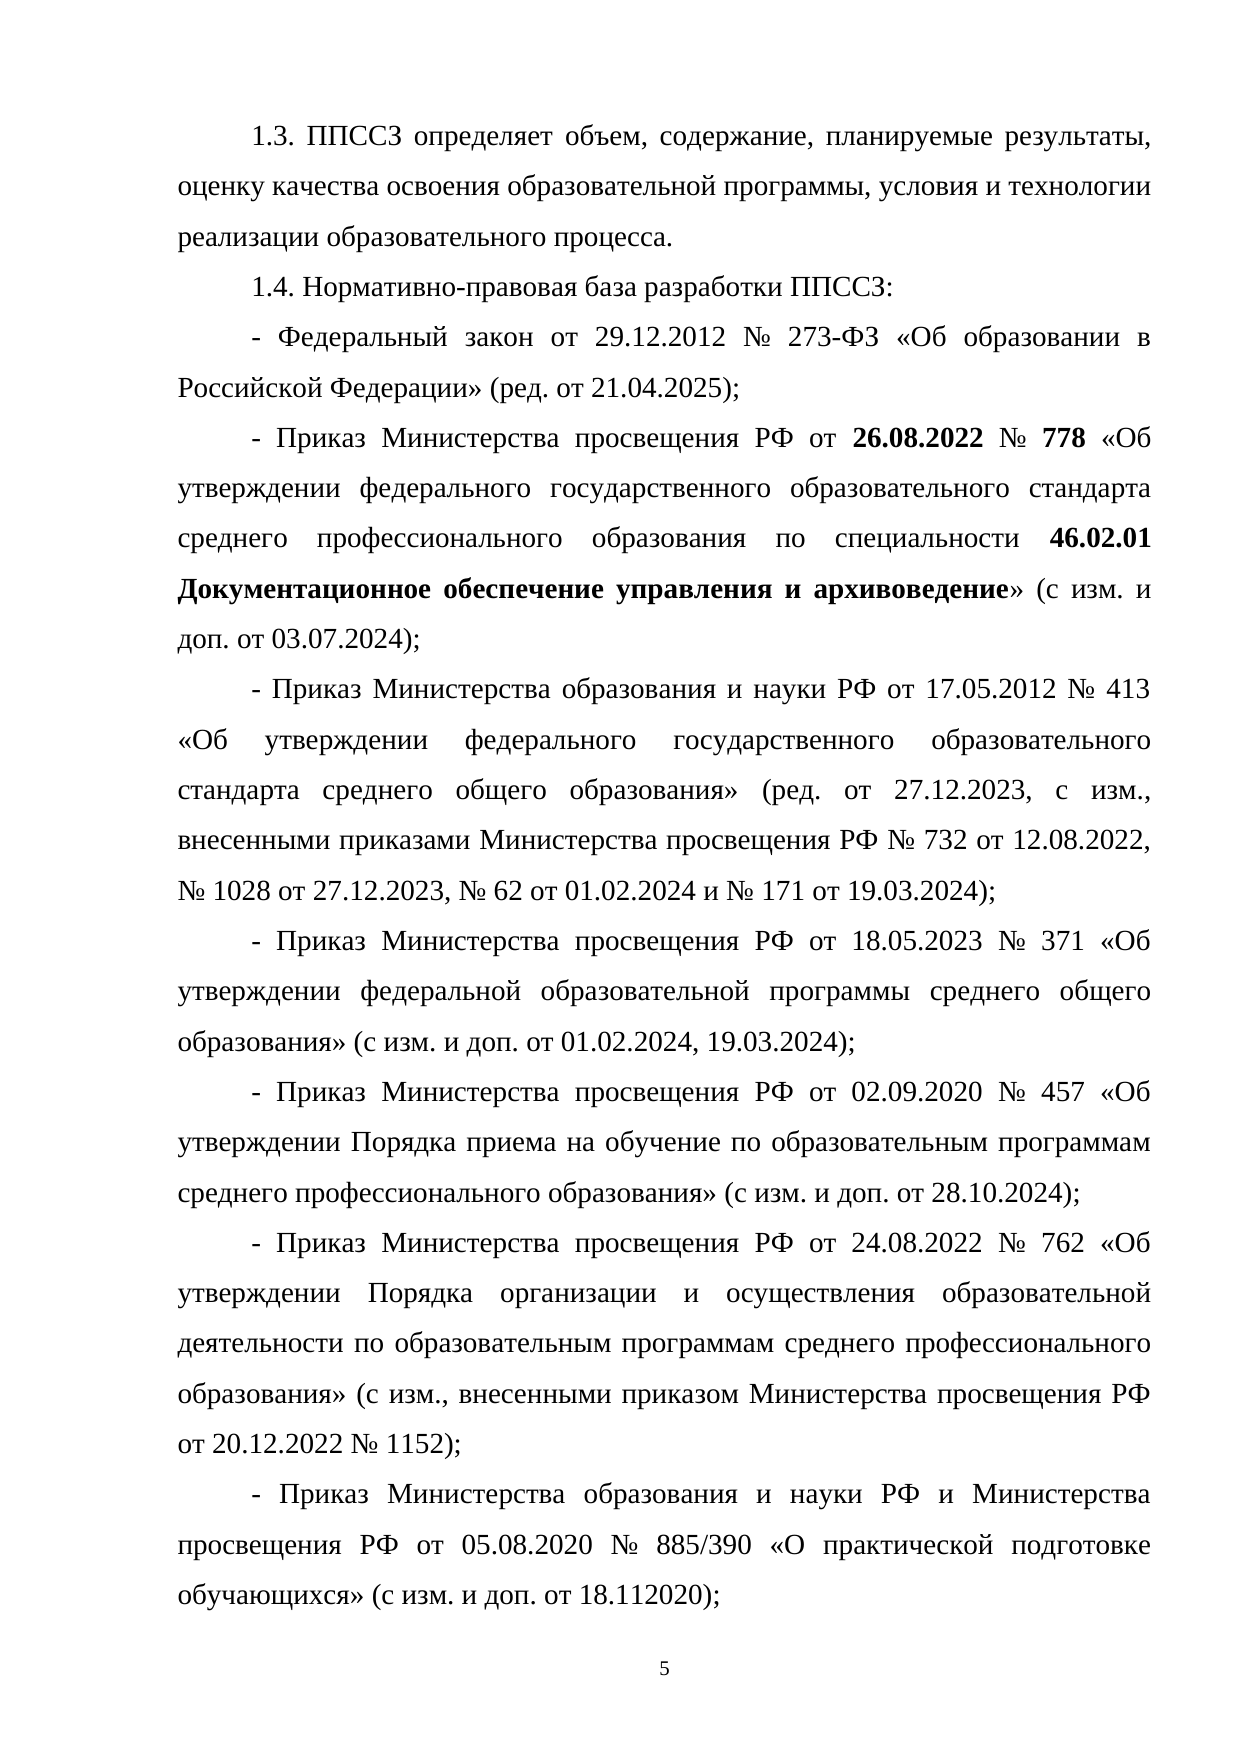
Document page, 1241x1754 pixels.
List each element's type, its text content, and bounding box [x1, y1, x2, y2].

text 1.3. ППССЗ определяет объем, содержание, планируемые результаты, оценку качества освоения образовательной программы, условия и технологии реализации образовательного процесса. [177, 118, 1152, 252]
text - Приказ Министерства просвещения РФ от 26.08.2022 № 778 «Об утверждении федерального государственного образовательного стандарта среднего профессионального образования по специальности 46.02.01 Документационное обеспечение управления и архивоведение» (с изм. и доп. от 03.07.2024); [177, 420, 1152, 655]
text - Приказ Министерства просвещения РФ от 18.05.2023 № 371 «Об утверждении федеральной образовательной программы среднего общего образования» (с изм. и доп. от 01.02.2024, 19.03.2024); [177, 923, 1152, 1057]
text - Приказ Министерства образования и науки РФ от 17.05.2012 № 413 «Об утверждении федерального государственного образовательного стандарта среднего общего образования» (ред. от 27.12.2023, с изм., внесенными приказами Министерства просвещения РФ № 732 от 12.08.2022, № 1028 от 27.12.2023, № 62 от 01.02.2024 и № 171 от 19.03.2024); [177, 672, 1152, 906]
text - Приказ Министерства образования и науки РФ и Министерства просвещения РФ от 05.08.2020 № 885/390 «О практической подготовке обучающихся» (с изм. и доп. от 18.112020); [177, 1477, 1152, 1611]
text - Федеральный закон от 29.12.2012 № 273-ФЗ «Об образовании в Российской Федерации» (ред. от 21.04.2025); [177, 319, 1152, 403]
text - Приказ Министерства просвещения РФ от 02.09.2020 № 457 «Об утверждении Порядка приема на обучение по образовательным программам среднего профессионального образования» (с изм. и доп. от 28.10.2024); [177, 1074, 1152, 1208]
text - Приказ Министерства просвещения РФ от 24.08.2022 № 762 «Об утверждении Порядка организации и осуществления образовательной деятельности по образовательным программам среднего профессионального образования» (с изм., внесенными приказом Министерства просвещения РФ от 20.12.2022 № 1152); [177, 1225, 1152, 1460]
text 1.4. Нормативно-правовая база разработки ППССЗ: [177, 269, 1152, 303]
